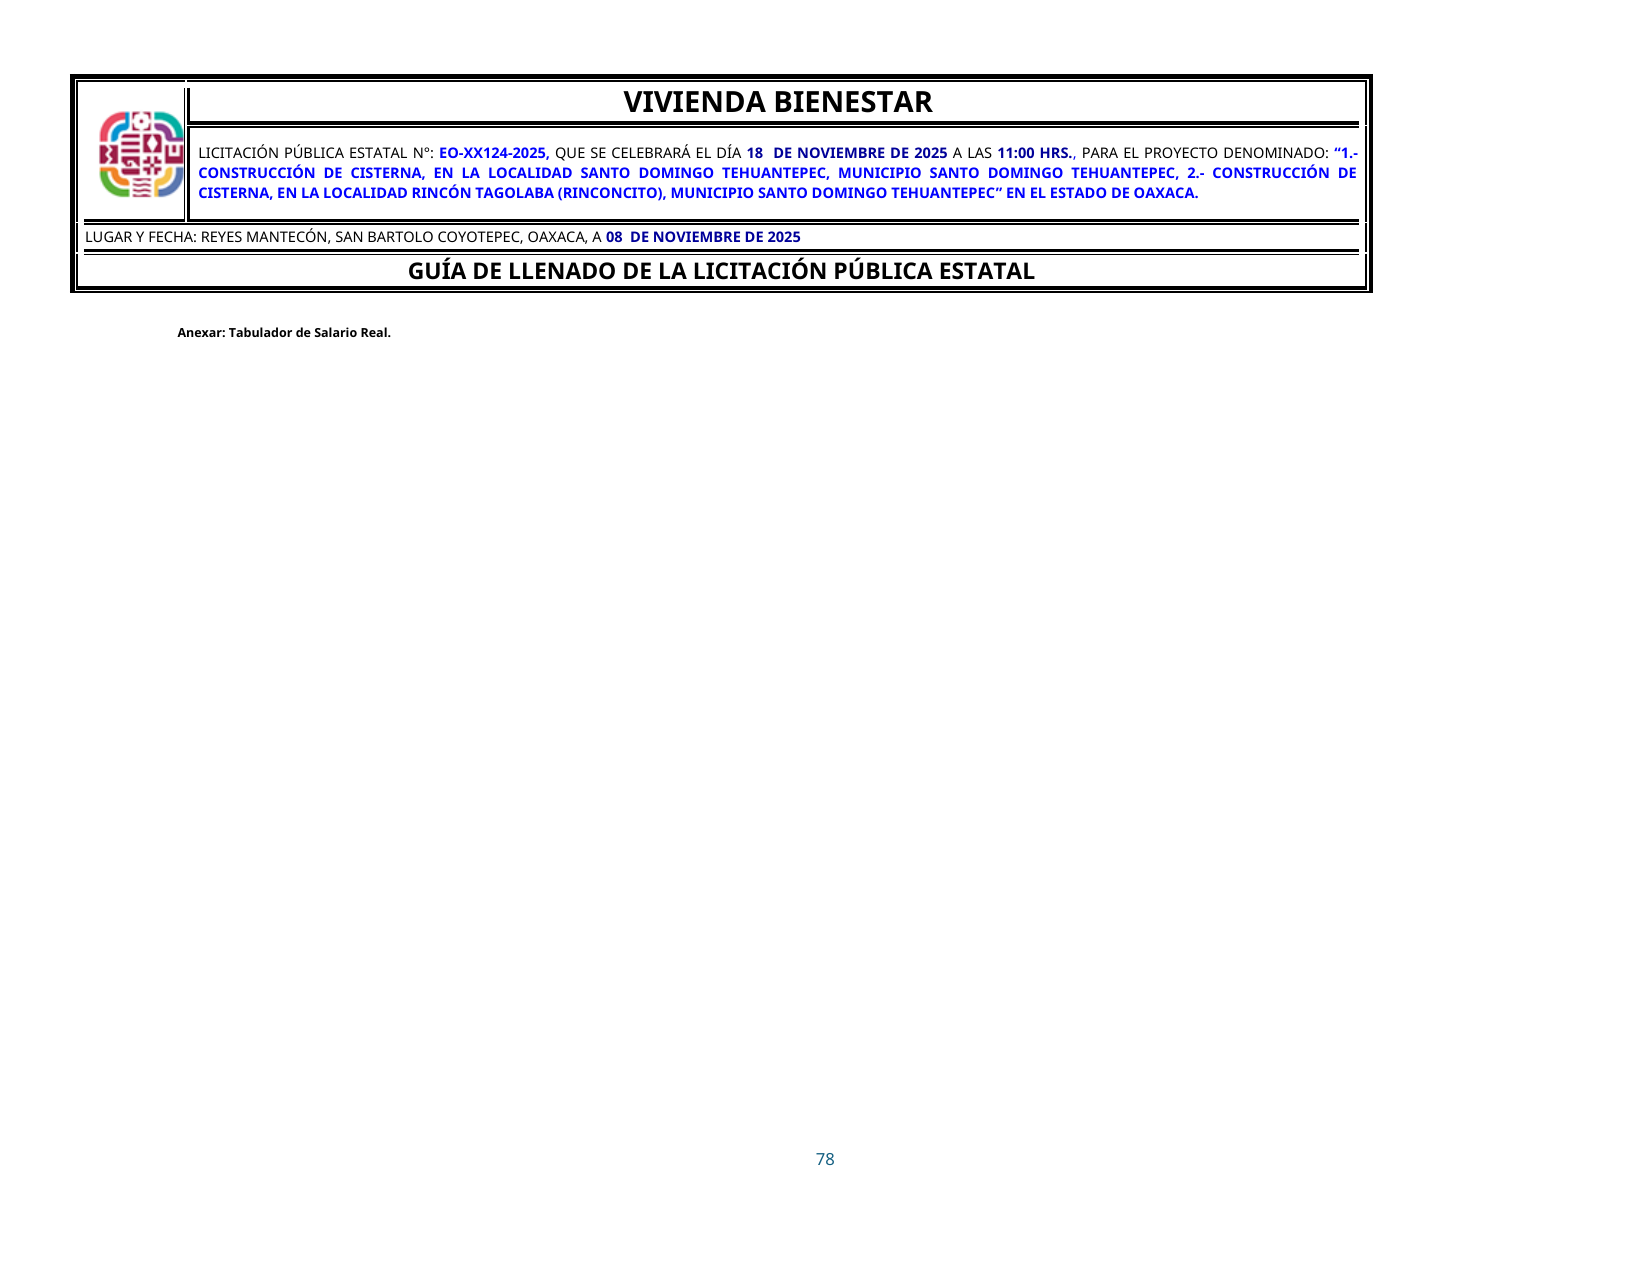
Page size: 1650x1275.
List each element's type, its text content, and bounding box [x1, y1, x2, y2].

text Anexar: Tabulador de Salario Real. [177, 324, 1473, 341]
picture [185, 103, 195, 203]
picture [88, 103, 184, 203]
picture [190, 103, 195, 121]
picture [190, 128, 195, 203]
